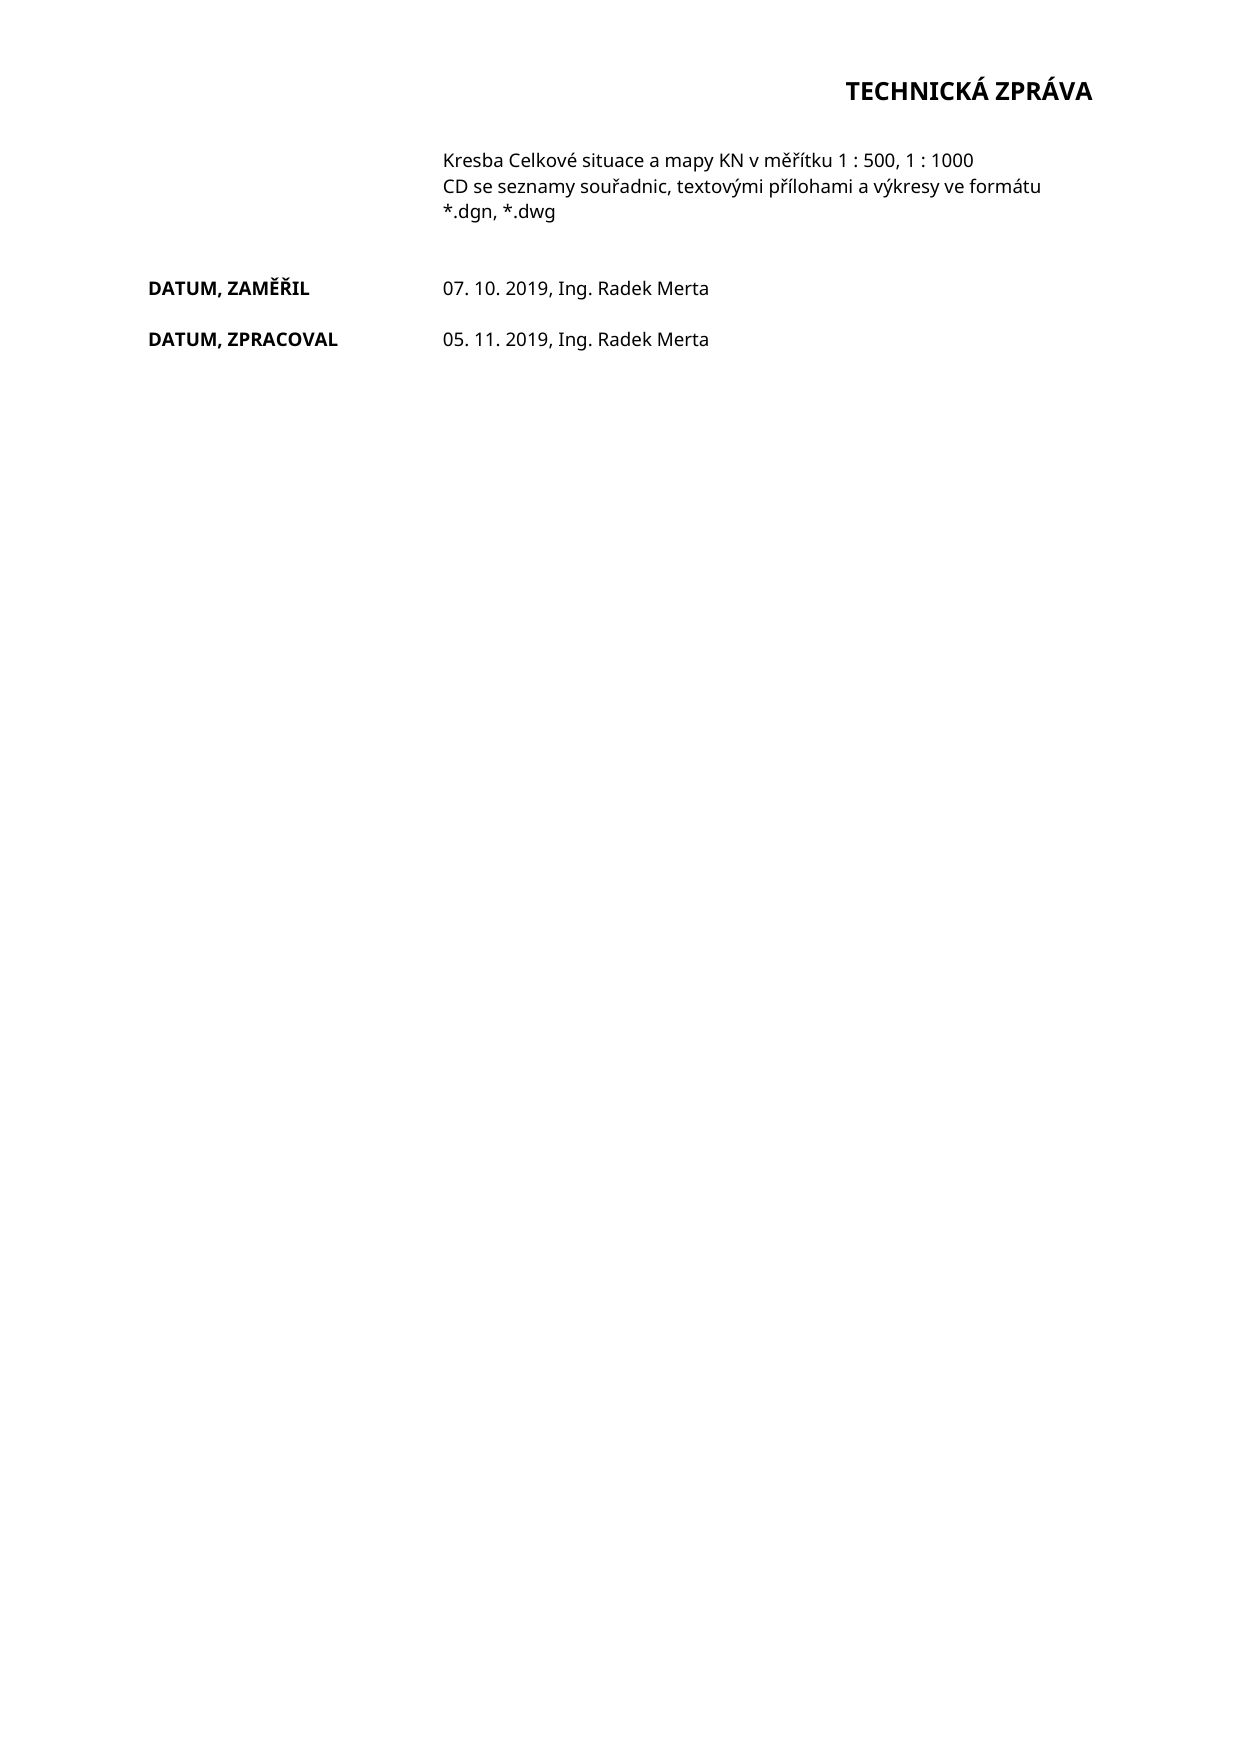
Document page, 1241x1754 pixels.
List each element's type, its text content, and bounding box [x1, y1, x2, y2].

text DATUM, ZAMĚŘIL 07. 10. 2019, Ing. Radek Merta [148, 275, 1093, 301]
text CD se seznamy souřadnic, textovými přílohami a výkresy ve formátu *.dgn, *.dwg [148, 173, 1093, 224]
text DATUM, ZPRACOVAL 05. 11. 2019, Ing. Radek Merta [148, 326, 1093, 352]
text Kresba Celkové situace a mapy KN v měřítku 1 : 500, 1 : 1000 [148, 148, 1093, 173]
